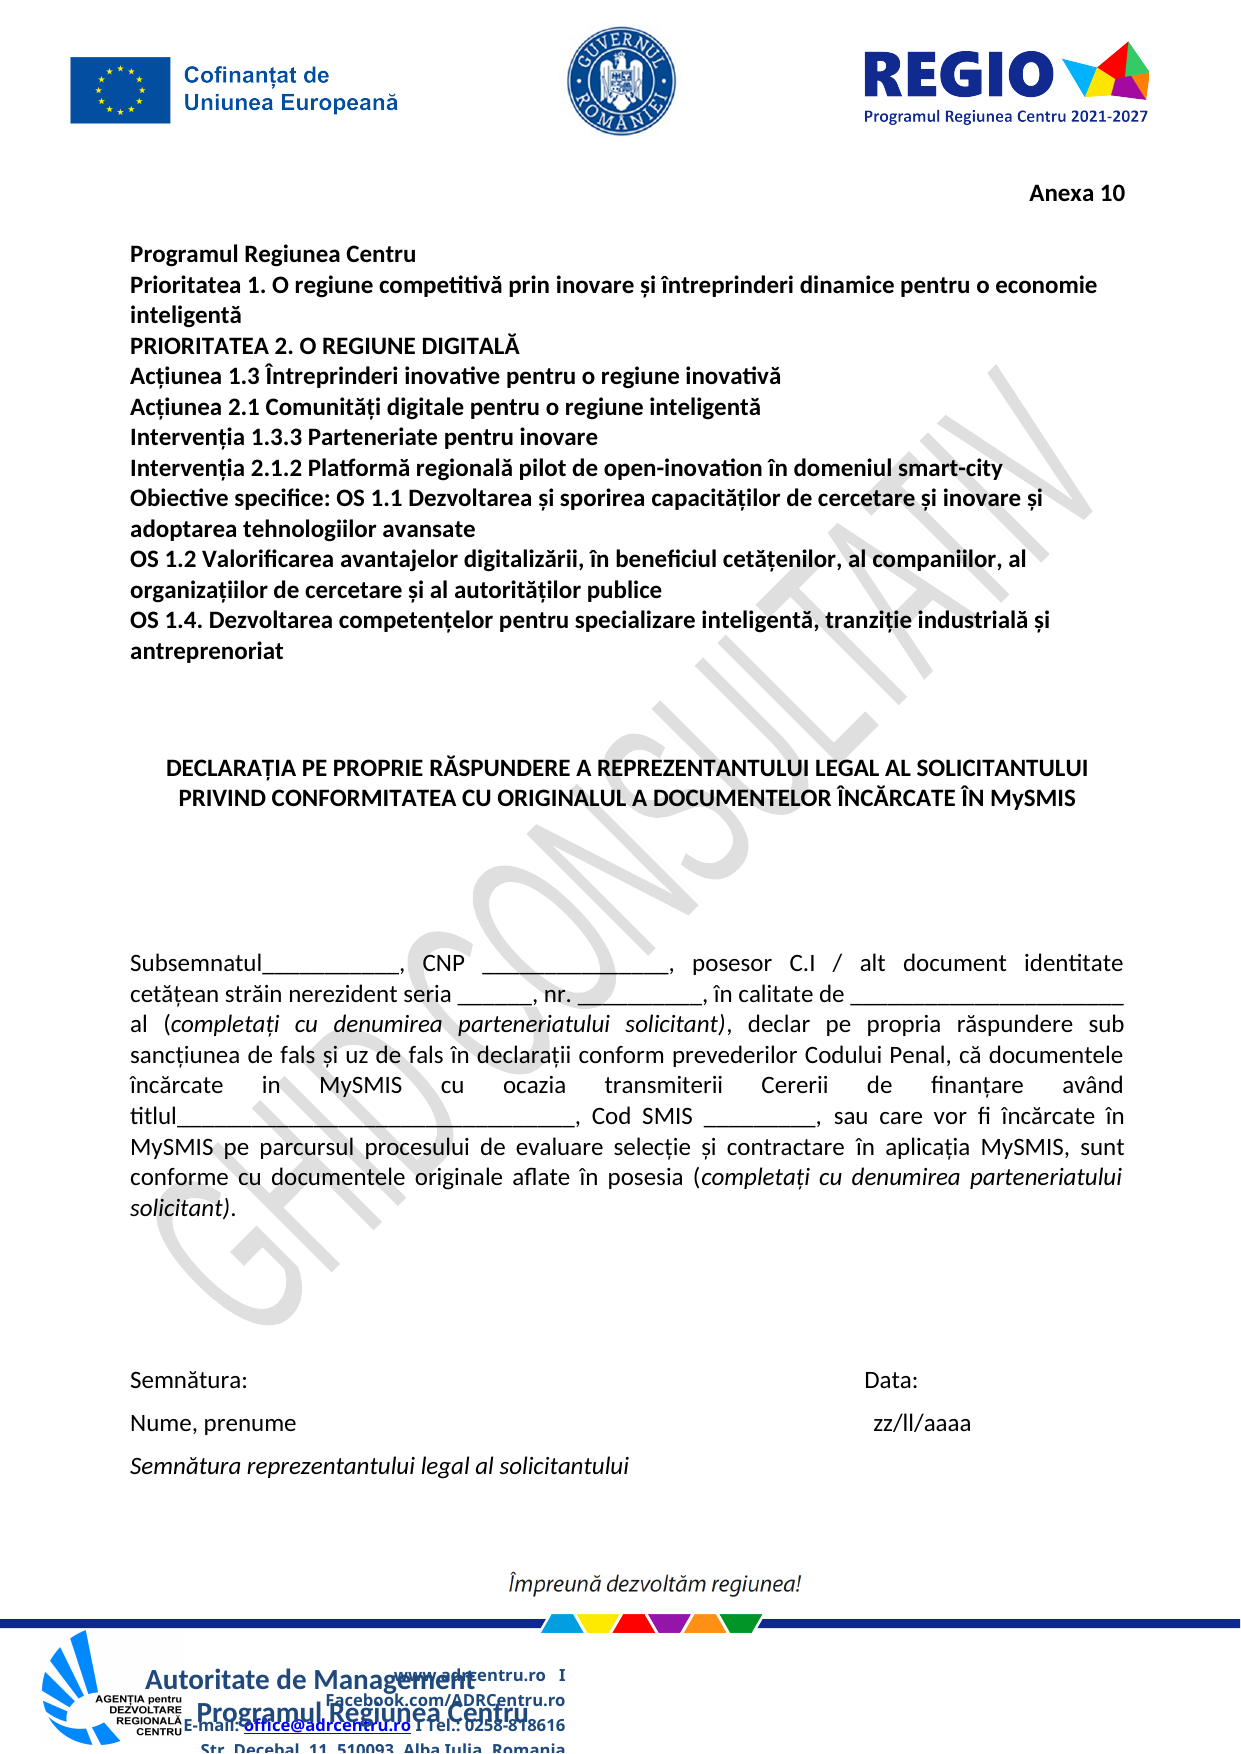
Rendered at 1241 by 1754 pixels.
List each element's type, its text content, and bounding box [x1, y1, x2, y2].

text Intervenția 2.1.2 Platformă regională pilot de open-inovation în domeniul smart-city [130, 452, 1125, 482]
text DECLARAȚIA PE PROPRIE RĂSPUNDERE A REPREZENTANTULUI LEGAL AL SOLICITANTULUI PRIVIND CONFORMITATEA CU ORIGINALUL A DOCUMENTELOR ÎNCĂRCATE ÎN MySMIS [130, 752, 1125, 813]
picture [66, 53, 425, 128]
text Intervenția 1.3.3 Parteneriate pentru inovare [130, 421, 1125, 452]
text OS 1.2 Valorificarea avantajelor digitalizării, în beneficiul cetățenilor, al companiilor, al organizațiilor de cercetare și al autorităților publice [130, 543, 1125, 604]
text PRIORITATEA 2. O REGIUNE DIGITALĂ [130, 330, 1125, 360]
picture [574, 1614, 1241, 1633]
text Programul Regiunea Centru [130, 238, 1125, 269]
picture [495, 1571, 814, 1597]
text Prioritatea 1. O regiune competitivă prin inovare și întreprinderi dinamice pentru o economie inteligentă [130, 269, 1125, 330]
text OS 1.4. Dezvoltarea competențelor pentru specializare inteligentă, tranziție industrială și antreprenoriat [130, 604, 1125, 666]
text Anexa 10 [130, 177, 1125, 208]
text Subsemnatul___________, CNP _______________, posesor C.I / alt document identitate cetățean străin nerezident seria ______, nr. __________, în calitate de ______________________ al (completați cu denumirea parteneriatului solicitant), declar pe propria răspundere sub sancțiunea de fals și uz de fals în declarații conform prevederilor Codului Penal, că documentele încărcate in MySMIS cu ocazia transmiterii Cererii de finanțare având titlul________________________________, Cod SMIS _________, sau care vor fi încărcate în MySMIS pe parcursul procesului de evaluare selecție și contractare în aplicația MySMIS, sunt conforme cu documentele originale aflate în posesia (completați cu denumirea parteneriatului solicitant). [130, 948, 1125, 1222]
picture [547, 0, 692, 154]
picture [864, 41, 1150, 125]
text Semnătura reprezentantului legal al solicitantului [130, 1450, 1125, 1480]
picture [0, 1614, 550, 1745]
text Semnătura: Data: [130, 1364, 1125, 1394]
text Nume, prenume zz/ll/aaaa [130, 1407, 1125, 1437]
text Obiective specifice: OS 1.1 Dezvoltarea și sporirea capacităților de cercetare și inovare și adoptarea tehnologiilor avansate [130, 482, 1125, 543]
text Acțiunea 1.3 Întreprinderi inovative pentru o regiune inovativă [130, 360, 1125, 391]
text Acțiunea 2.1 Comunități digitale pentru o regiune inteligentă [130, 391, 1125, 421]
